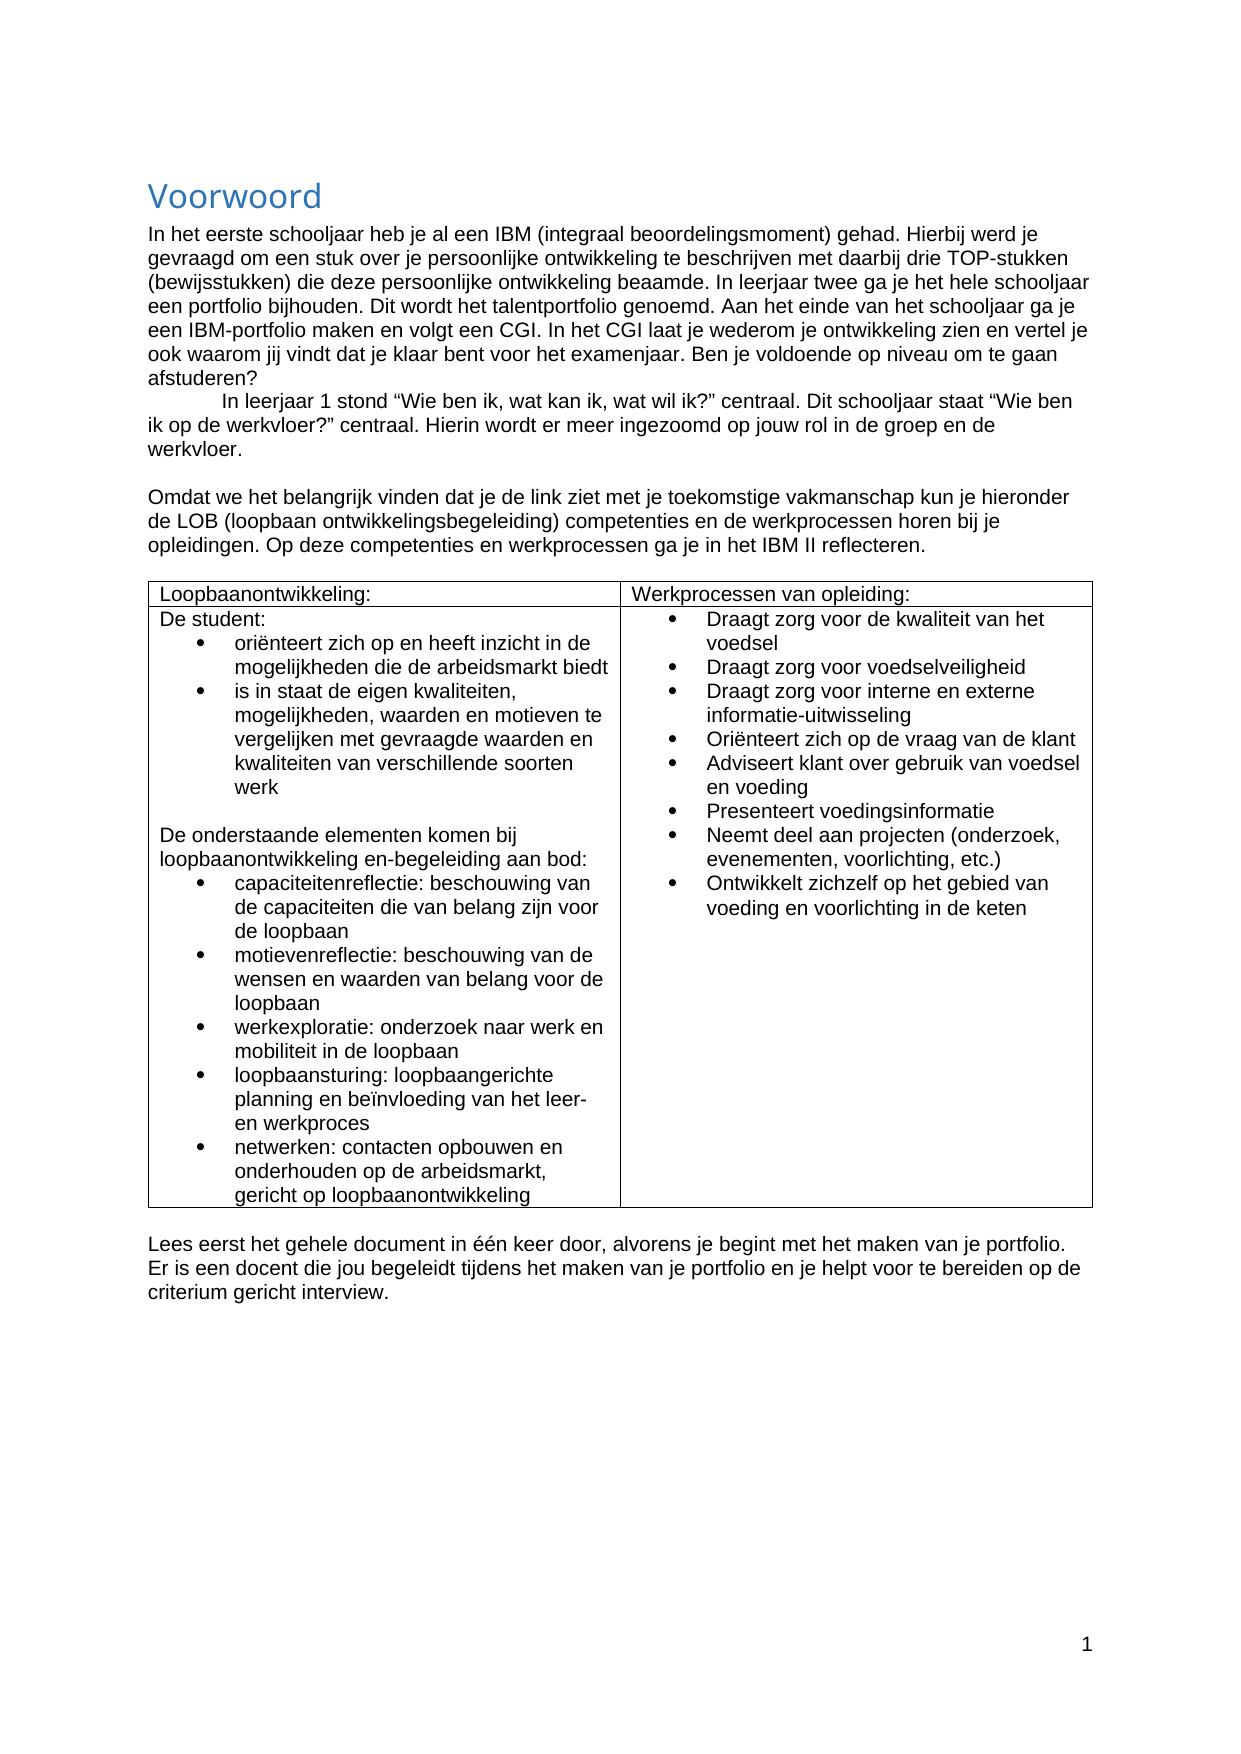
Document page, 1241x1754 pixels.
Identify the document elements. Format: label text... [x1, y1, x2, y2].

table_cell De student: oriënteert zich op en heeft inzicht in de mogelijkheden die de arbeidsmarkt biedt is in staat de eigen kwaliteiten, mogelijkheden, waarden en motieven te vergelijken met gevraagde waarden en kwaliteiten van verschillende soorten werk De onderstaande elementen komen bij loopbaanontwikkeling en-begeleiding aan bod: capaciteitenreflectie: beschouwing van de capaciteiten die van belang zijn voor de loopbaan motievenreflectie: beschouwing van de wensen en waarden van belang voor de loopbaan werkexploratie: onderzoek naar werk en mobiliteit in de loopbaan loopbaansturing: loopbaangerichte planning en beïnvloeding van het leer- en werkproces netwerken: contacten opbouwen en onderhouden op de arbeidsmarkt, gericht op loopbaanontwikkeling [149, 607, 620, 1207]
text Omdat we het belangrijk vinden dat je de link ziet met je toekomstige vakmanschap kun je hieronder de LOB (loopbaan ontwikkelingsbegeleiding) competenties en de werkprocessen horen bij je opleidingen. Op deze competenties en werkprocessen ga je in het IBM II reflecteren. [148, 485, 1093, 557]
table_header Loopbaanontwikkeling: [149, 582, 620, 606]
subtitle Voorwoord [148, 173, 1093, 218]
table_cell Draagt zorg voor de kwaliteit van het voedsel Draagt zorg voor voedselveiligheid Draagt zorg voor interne en externe informatie-uitwisseling Oriënteert zich op de vraag van de klant Adviseert klant over gebruik van voedsel en voeding Presenteert voedingsinformatie Neemt deel aan projecten (onderzoek, evenementen, voorlichting, etc.) Ontwikkelt zichzelf op het gebied van voeding en voorlichting in de keten [621, 607, 1092, 1207]
text Lees eerst het gehele document in één keer door, alvorens je begint met het maken van je portfolio. Er is een docent die jou begeleidt tijdens het maken van je portfolio en je helpt voor te bereiden op de criterium gericht interview. [148, 1232, 1093, 1303]
text In leerjaar 1 stond “Wie ben ik, wat kan ik, wat wil ik?” centraal. Dit schooljaar staat “Wie ben ik op de werkvloer?” centraal. Hierin wordt er meer ingezoomd op jouw rol in de groep en de werkvloer. [148, 389, 1093, 461]
table_header Werkprocessen van opleiding: [621, 582, 1092, 606]
text In het eerste schooljaar heb je al een IBM (integraal beoordelingsmoment) gehad. Hierbij werd je gevraagd om een stuk over je persoonlijke ontwikkeling te beschrijven met daarbij drie TOP-stukken (bewijsstukken) die deze persoonlijke ontwikkeling beaamde. In leerjaar twee ga je het hele schooljaar een portfolio bijhouden. Dit wordt het talentportfolio genoemd. Aan het einde van het schooljaar ga je een IBM-portfolio maken en volgt een CGI. In het CGI laat je wederom je ontwikkeling zien en vertel je ook waarom jij vindt dat je klaar bent voor het examenjaar. Ben je voldoende op niveau om te gaan afstuderen? [148, 222, 1093, 389]
